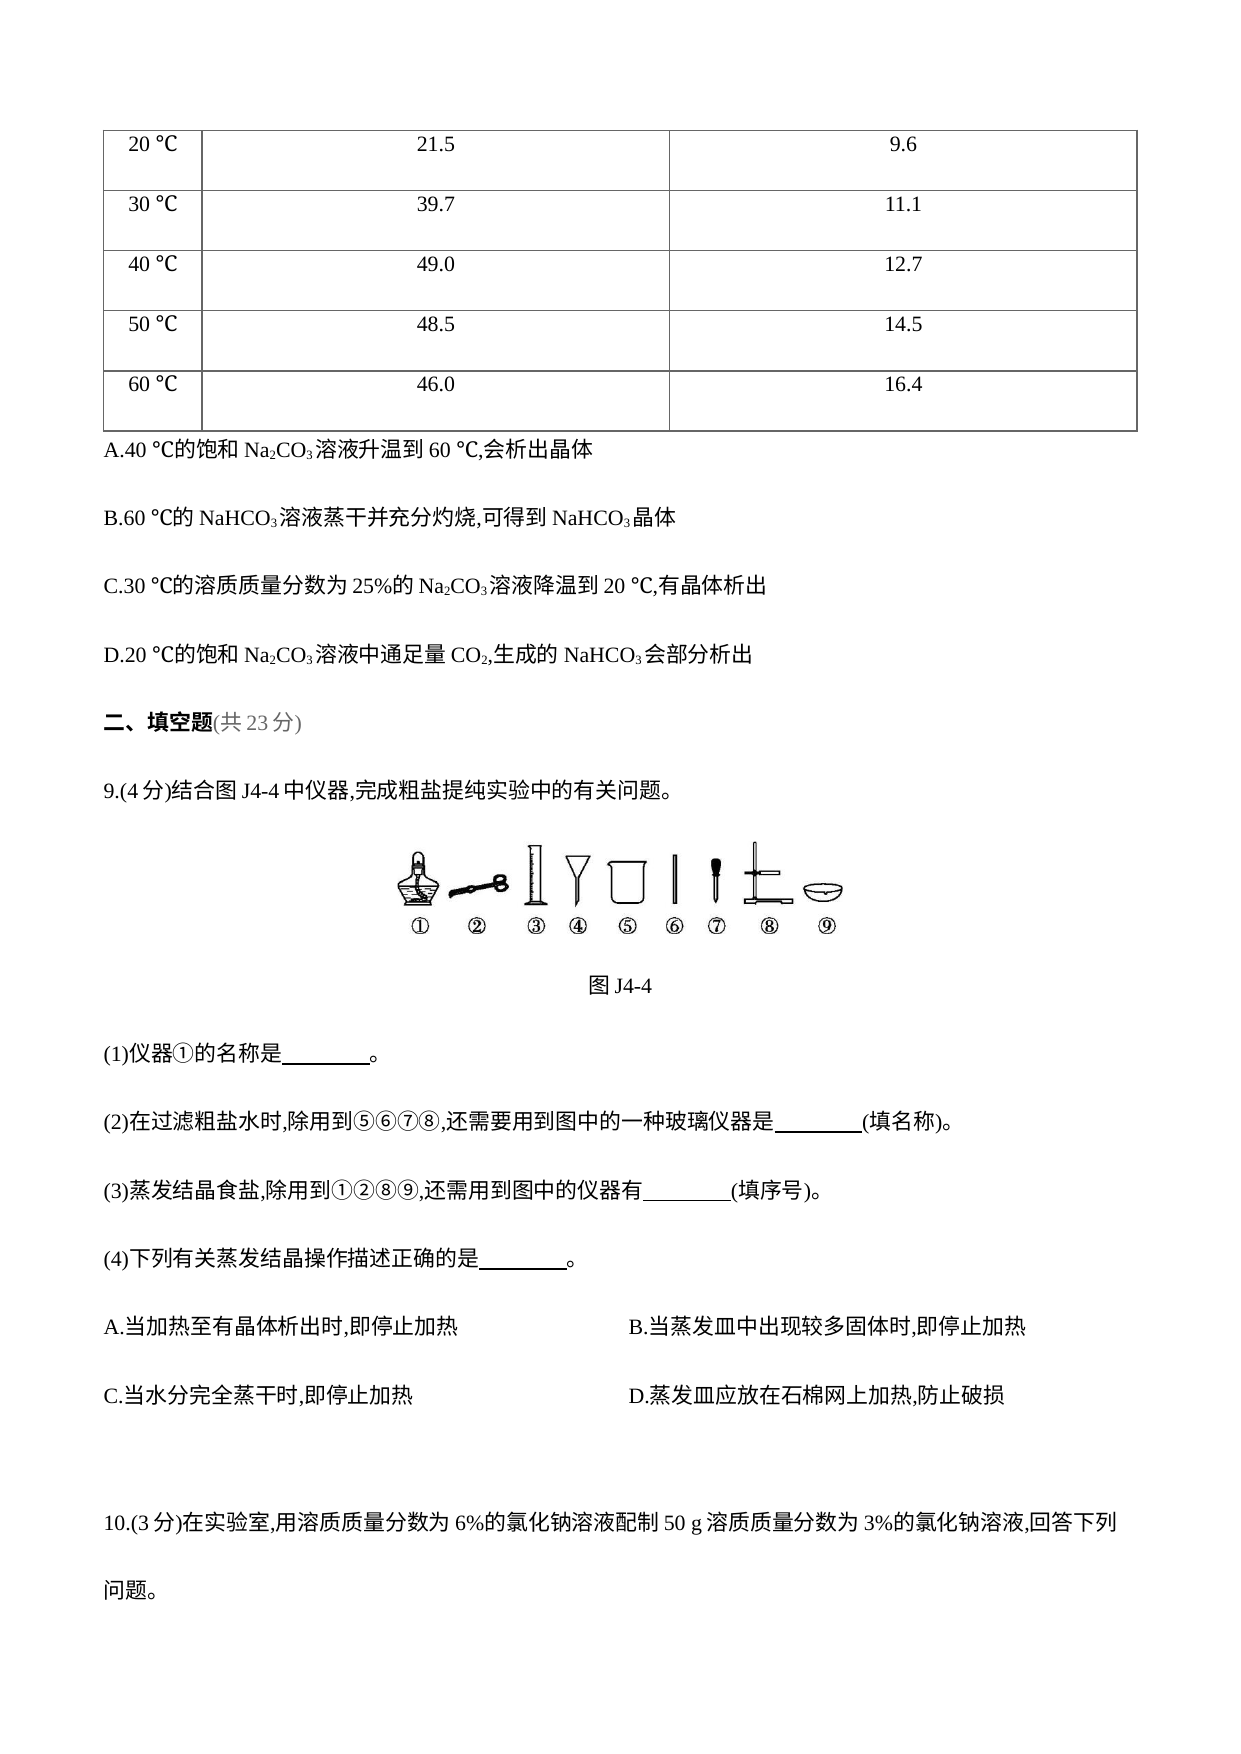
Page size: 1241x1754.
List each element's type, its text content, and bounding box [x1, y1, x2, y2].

text 问题。 [103, 1573, 1137, 1605]
table_cell 21.5 [203, 131, 669, 189]
table_cell 14.5 [670, 311, 1136, 370]
table_cell 9.6 [670, 131, 1136, 189]
text (3)蒸发结晶食盐,除用到①②⑧⑨,还需用到图中的仪器有 (填序号)。 [103, 1173, 1137, 1204]
text 二、填空题(共23分) [103, 705, 1137, 737]
text A.当加热至有晶体析出时,即停止加热 B.当蒸发皿中出现较多固体时,即停止加热 [103, 1309, 1137, 1341]
text 10.(3分)在实验室,用溶质质量分数为6%的氯化钠溶液配制50 g溶质质量分数为3%的氯化钠溶液,回答下列 [103, 1505, 1137, 1536]
table_cell 12.7 [670, 251, 1136, 310]
text D.20 ℃的饱和Na2CO3溶液中通足量CO2,生成的 NaHCO3会部分析出 [103, 637, 1137, 668]
text B.60 ℃的NaHCO3溶液蒸干并充分灼烧,可得到NaHCO3晶体 [103, 500, 1137, 532]
text 图J4-4 [103, 968, 1137, 999]
text C.当水分完全蒸干时,即停止加热 D.蒸发皿应放在石棉网上加热,防止破损 [103, 1378, 1137, 1409]
text 9.(4分)结合图J4-4中仪器,完成粗盐提纯实验中的有关问题。 [103, 773, 1137, 805]
table_cell 16.4 [670, 372, 1136, 430]
picture [397, 841, 843, 934]
text (2)在过滤粗盐水时,除用到⑤⑥⑦⑧,还需要用到图中的一种玻璃仪器是 (填名称)。 [103, 1104, 1137, 1136]
table_cell 46.0 [203, 372, 669, 430]
text A.40 ℃的饱和Na2CO3溶液升温到60 ℃,会析出晶体 [103, 432, 1137, 463]
table_cell 48.5 [203, 311, 669, 370]
text (1)仪器①的名称是 。 [103, 1036, 1137, 1068]
table_cell 49.0 [203, 251, 669, 310]
table_cell 11.1 [670, 191, 1136, 250]
table_cell 30 ℃ [104, 191, 201, 250]
table_cell 20 ℃ [104, 131, 201, 189]
text (4)下列有关蒸发结晶操作描述正确的是 。 [103, 1241, 1137, 1273]
table_cell 39.7 [203, 191, 669, 250]
table_cell 50 ℃ [104, 311, 201, 370]
table_cell 60 ℃ [104, 372, 201, 430]
table_cell 40 ℃ [104, 251, 201, 310]
text C.30 ℃的溶质质量分数为25%的Na2CO3溶液降温到20 ℃,有晶体析出 [103, 568, 1137, 600]
